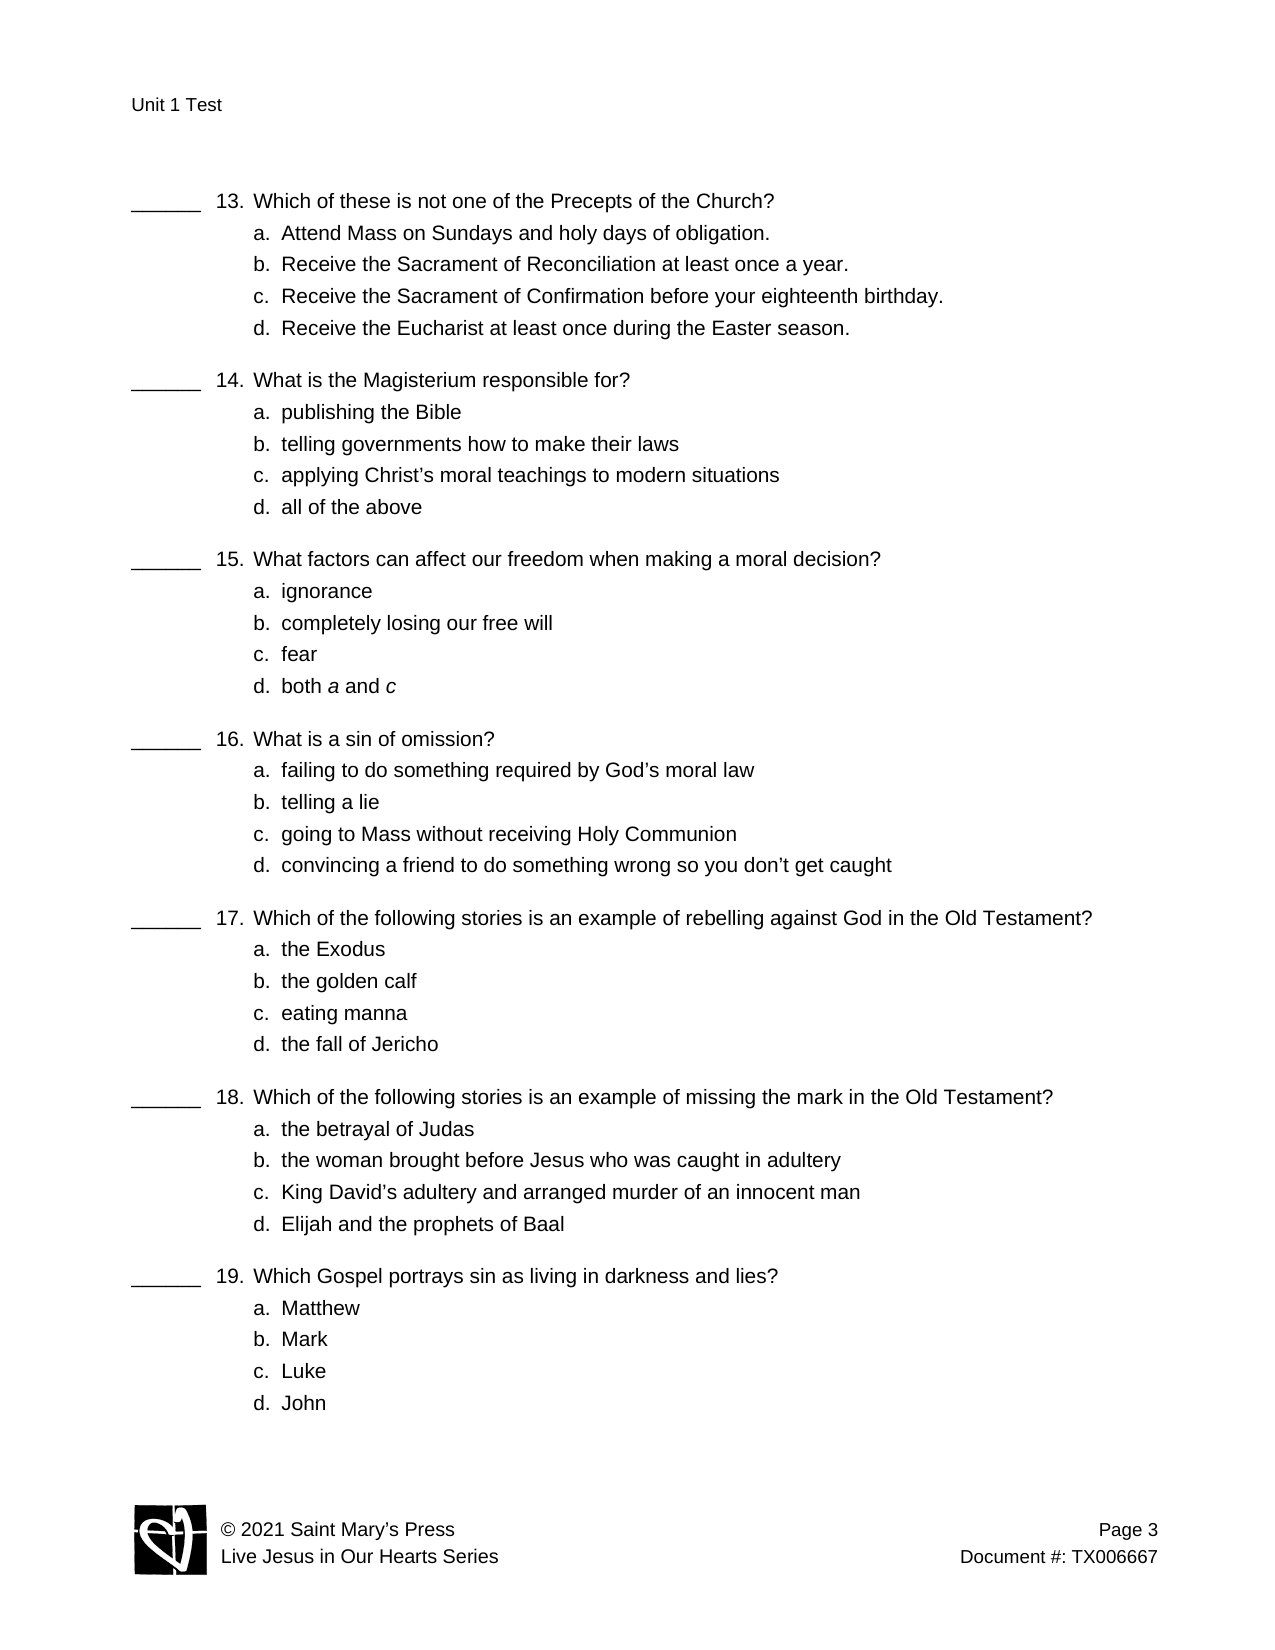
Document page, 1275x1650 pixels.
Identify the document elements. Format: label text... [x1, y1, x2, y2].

list all of the above [253, 495, 1144, 519]
list the betrayal of Judas [253, 1116, 1144, 1140]
list Attend Mass on Sundays and holy days of obligation. [253, 221, 1144, 244]
text ______ 15. What factors can affect our freedom when making a moral decision? [131, 547, 1144, 571]
list Receive the Sacrament of Confirmation before your eighteenth birthday. [253, 284, 1144, 308]
list the Exodus [253, 937, 1144, 961]
list telling governments how to make their laws [253, 431, 1144, 455]
list the fall of Jericho [253, 1032, 1144, 1056]
list John [253, 1391, 1144, 1414]
list Receive the Sacrament of Reconciliation at least once a year. [253, 252, 1144, 276]
list King David’s adultery and arranged murder of an innocent man [253, 1180, 1144, 1204]
list fear [253, 642, 1144, 666]
list Elijah and the prophets of Baal [253, 1211, 1144, 1235]
list Luke [253, 1359, 1144, 1383]
list convincing a friend to do something wrong so you don’t get caught [253, 853, 1144, 877]
list completely losing our free will [253, 611, 1144, 634]
list applying Christ’s moral teachings to modern situations [253, 463, 1144, 487]
list Receive the Eucharist at least once during the Easter season. [253, 316, 1144, 339]
list eating manna [253, 1001, 1144, 1024]
list going to Mass without receiving Holy Communion [253, 821, 1144, 845]
text ______ 13. Which of these is not one of the Precepts of the Church? [131, 189, 1144, 213]
list Mark [253, 1327, 1144, 1351]
text ______ 18. Which of the following stories is an example of missing the mark in the Old Testament? [131, 1085, 1144, 1109]
text ______ 14. What is the Magisterium responsible for? [131, 368, 1144, 392]
list the woman brought before Jesus who was caught in adultery [253, 1148, 1144, 1172]
text ______ 16. What is a sin of omission? [131, 726, 1144, 750]
list telling a lie [253, 790, 1144, 814]
text ______ 17. Which of the following stories is an example of rebelling against God in the Old Testament? [131, 906, 1144, 929]
list ignorance [253, 579, 1144, 603]
list Matthew [253, 1296, 1144, 1319]
list the golden calf [253, 969, 1144, 993]
list publishing the Bible [253, 400, 1144, 424]
text ______ 19. Which Gospel portrays sin as living in darkness and lies? [131, 1264, 1144, 1288]
list both a and c [253, 674, 1144, 698]
list failing to do something required by God’s moral law [253, 758, 1144, 782]
